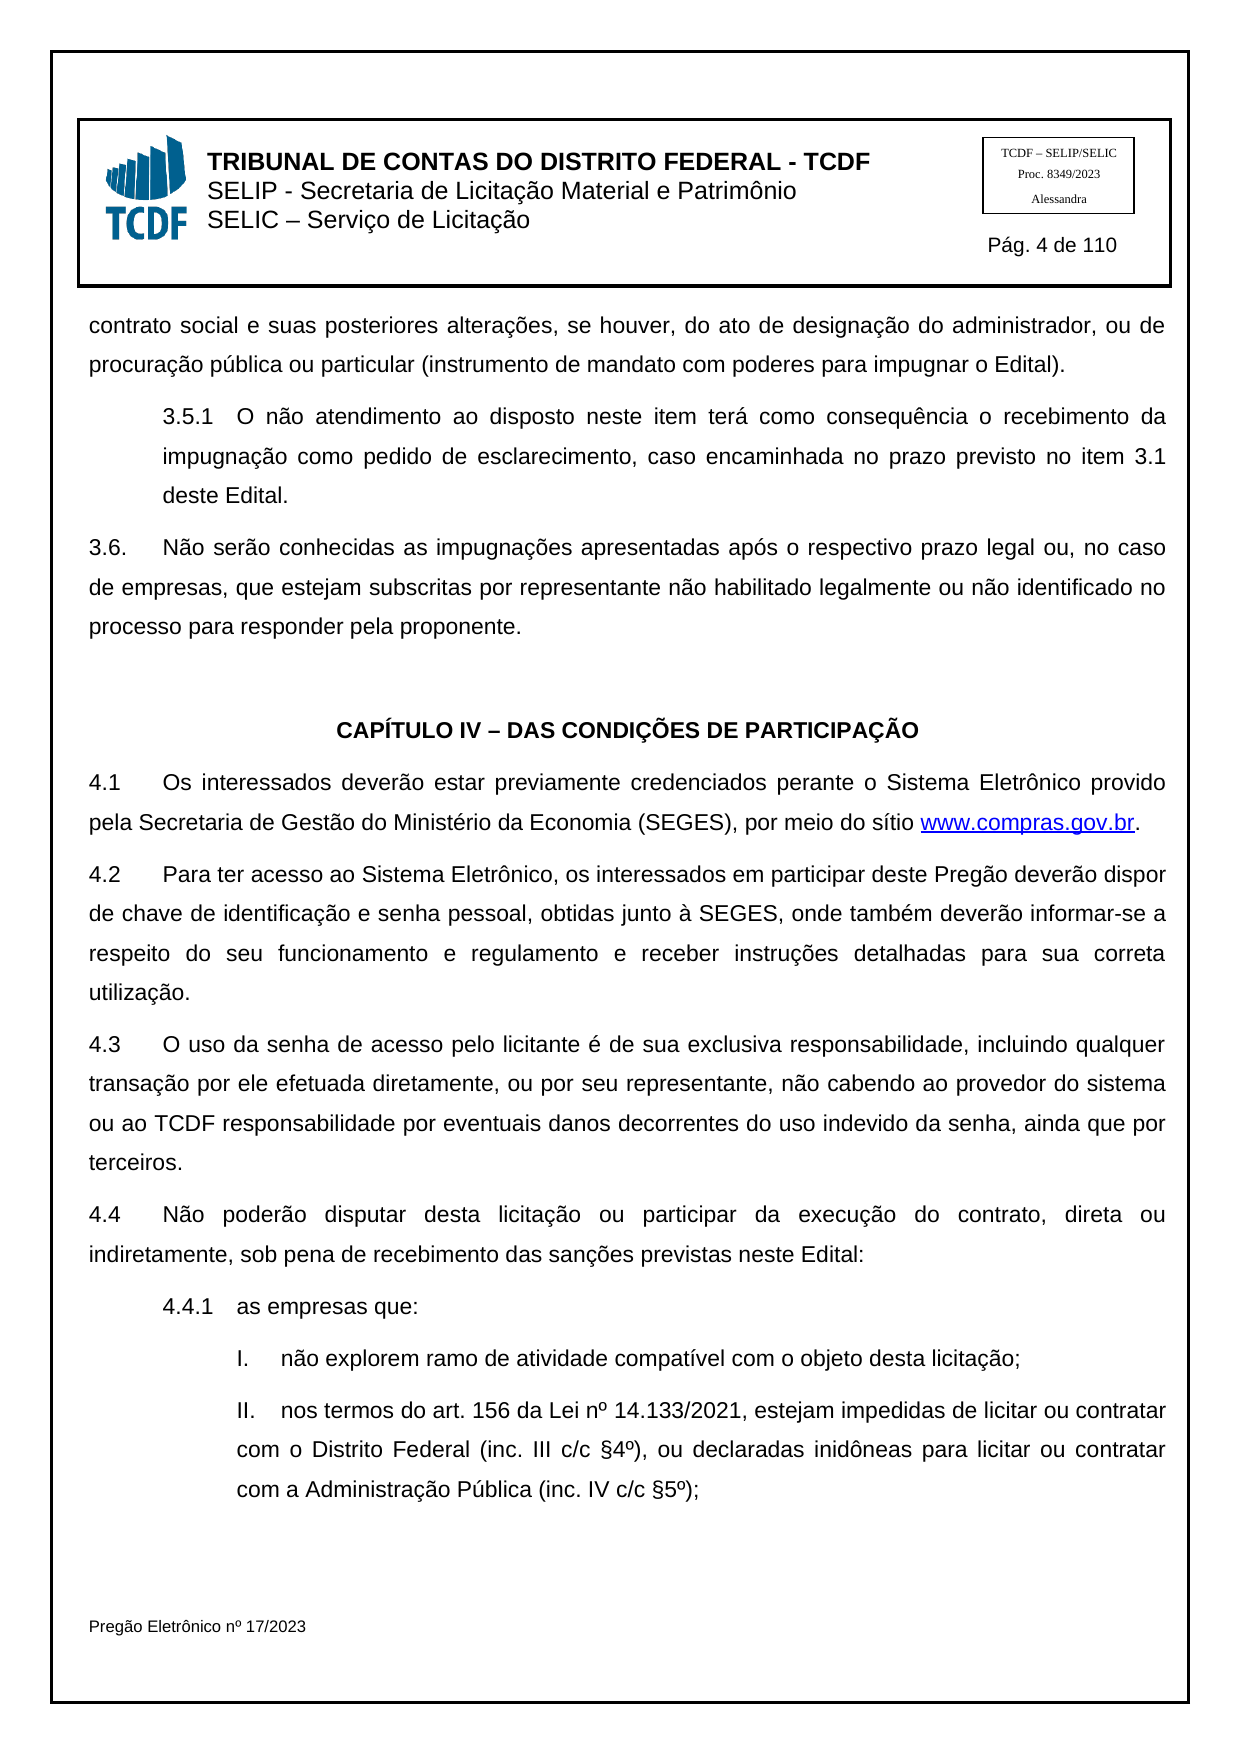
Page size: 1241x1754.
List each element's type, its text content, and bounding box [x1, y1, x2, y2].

text 4.3 O uso da senha de acesso pelo licitante é de sua exclusiva responsabilidade, incluindo qualquer transação por ele efetuada diretamente, ou por seu representante, não cabendo ao provedor do sistema ou ao TCDF responsabilidade por eventuais danos decorrentes do uso indevido da senha, ainda que por terceiros. [89, 1031, 1167, 1176]
text 4.4.1 as empresas que: [162, 1293, 1167, 1319]
text 4.2 Para ter acesso ao Sistema Eletrônico, os interessados em participar deste Pregão deverão dispor de chave de identificação e senha pessoal, obtidas junto à SEGES, onde também deverão informar-se a respeito do seu funcionamento e regulamento e receber instruções detalhadas para sua correta utilização. [89, 861, 1167, 1005]
text 4.4 Não poderão disputar desta licitação ou participar da execução do contrato, direta ou indiretamente, sob pena de recebimento das sanções previstas neste Edital: [89, 1201, 1167, 1267]
text CAPÍTULO IV – DAS CONDIÇÕES DE PARTICIPAÇÃO [89, 717, 1167, 743]
text 3.6. Não serão conhecidas as impugnações apresentadas após o respectivo prazo legal ou, no caso de empresas, que estejam subscritas por representante não habilitado legalmente ou não identificado no processo para responder pela proponente. [89, 534, 1167, 639]
picture [91, 132, 201, 242]
text 3.5.1 O não atendimento ao disposto neste item terá como consequência o recebimento da impugnação como pedido de esclarecimento, caso encaminhada no prazo previsto no item 3.1 deste Edital. [162, 403, 1167, 508]
text 4.1 Os interessados deverão estar previamente credenciados perante o Sistema Eletrônico provido pela Secretaria de Gestão do Ministério da Economia (SEGES), por meio do sítio www.compras.gov.br. [89, 769, 1167, 835]
text II. nos termos do art. 156 da Lei nº 14.133/2021, estejam impedidas de licitar ou contratar com o Distrito Federal (inc. III c/c §4º), ou declaradas inidôneas para licitar ou contratar com a Administração Pública (inc. IV c/c §5º); [236, 1397, 1167, 1502]
text I. não explorem ramo de atividade compatível com o objeto desta licitação; [236, 1345, 1167, 1371]
